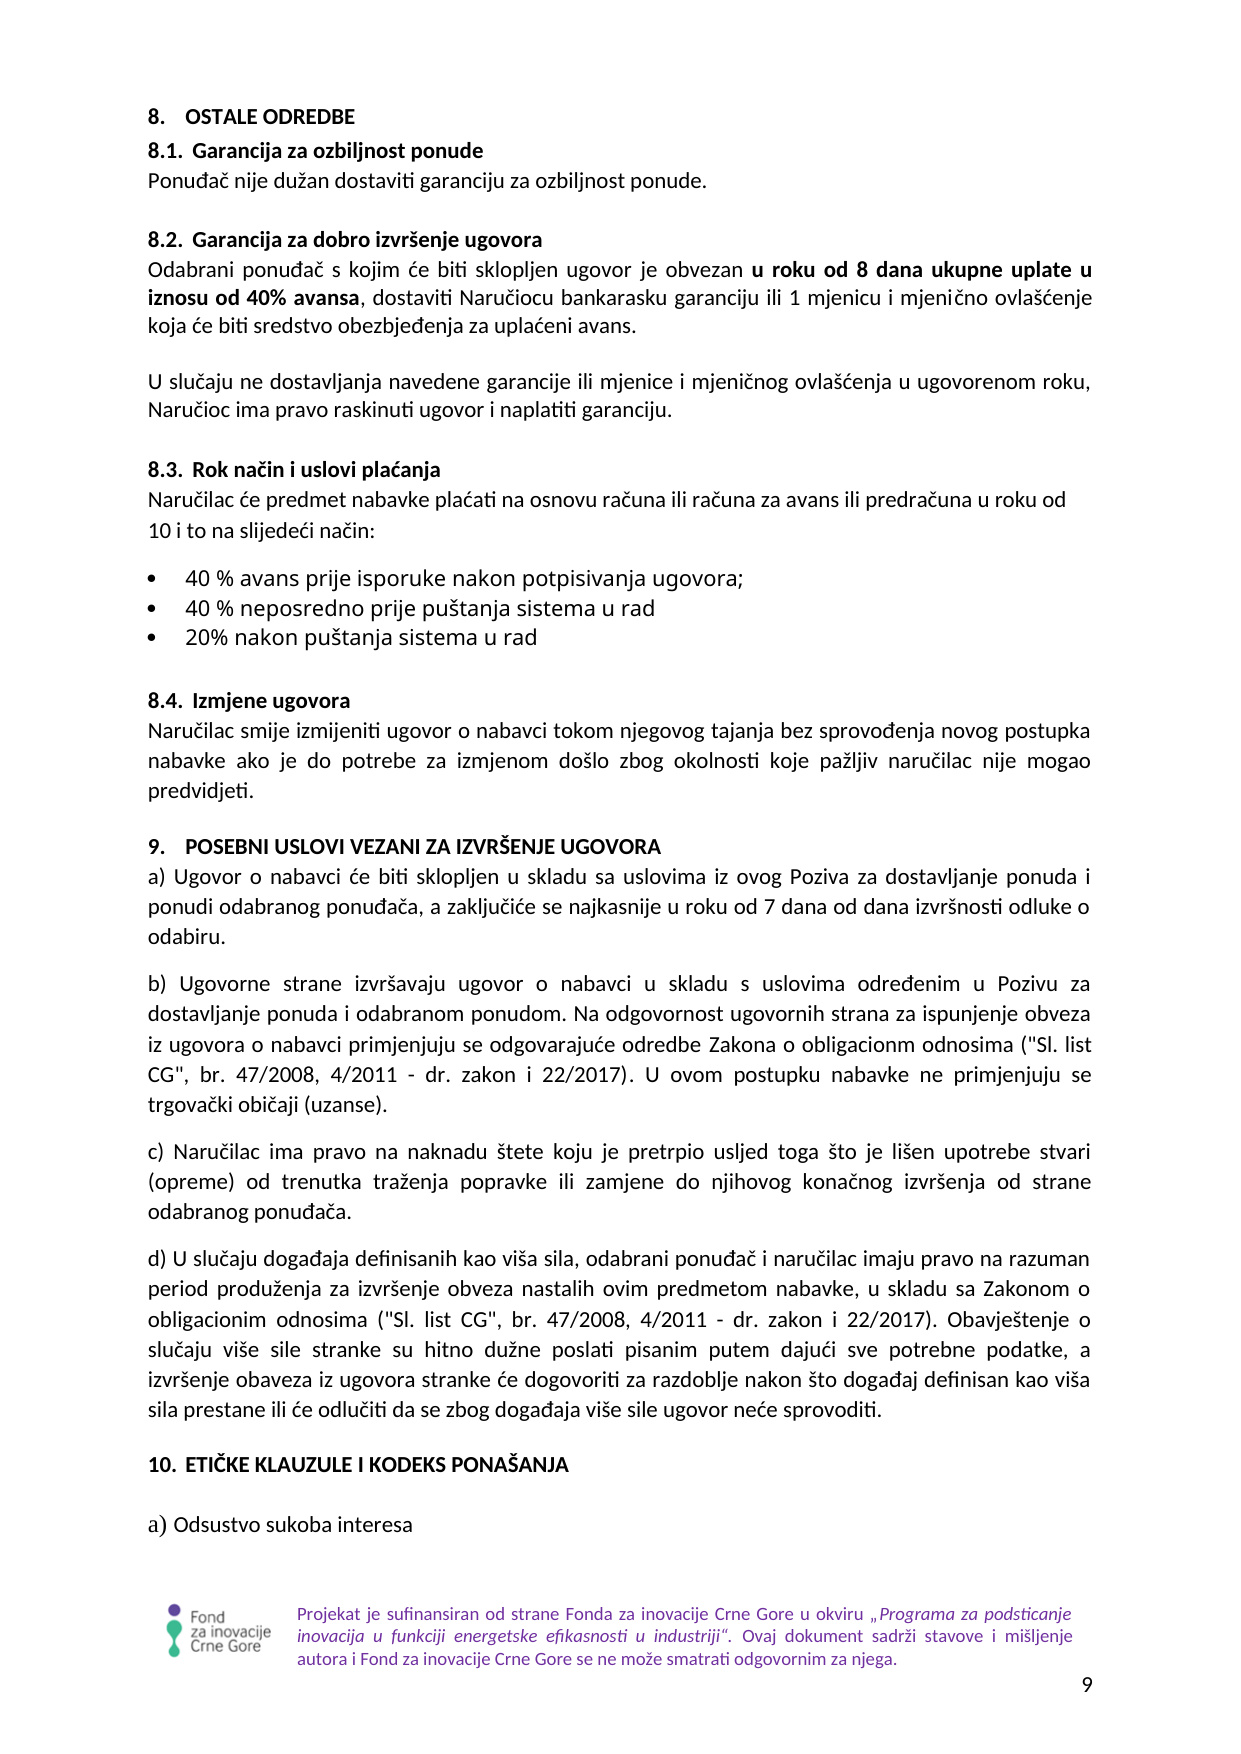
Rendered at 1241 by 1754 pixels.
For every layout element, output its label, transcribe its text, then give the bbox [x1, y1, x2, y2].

subtitle POSEBNI USLOVI VEZANI ZA IZVRŠENJE UGOVORA [148, 832, 1093, 860]
text Naručilac će predmet nabavke plaćati na osnovu računa ili računa za avans ili predračuna u roku od 10 i to na slijedeći način: [148, 486, 1093, 544]
subtitle Izmjene ugovora [148, 686, 1093, 714]
subtitle Garancija za ozbiljnost ponude [148, 136, 1093, 164]
text a) Ugovor o nabavci će biti sklopljen u skladu sa uslovima iz ovog Poziva za dostavljanje ponuda i ponudi odabranog ponuđača, a zaključiće se najkasnije u roku od 7 dana od dana izvršnosti odluke o odabiru. [148, 862, 1093, 951]
text a) Odsustvo sukoba interesa [148, 1509, 1093, 1539]
subtitle OSTALE ODREDBE [148, 102, 1093, 130]
text Ponuđač nije dužan dostaviti garanciju za ozbiljnost ponude. [148, 166, 1093, 194]
text d) U slučaju događaja definisanih kao viša sila, odabrani ponuđač i naručilac imaju pravo na razuman period produženja za izvršenje obveza nastalih ovim predmetom nabavke, u skladu sa Zakonom o obligacionim odnosima ("Sl. list CG", br. 47/2008, 4/2011 - dr. zakon i 22/2017). Obavještenje o slučaju više sile stranke su hitno dužne poslati pisanim putem dajući sve potrebne podatke, a izvršenje obaveza iz ugovora stranke će dogovoriti za razdoblje nakon što događaj definisan kao viša sila prestane ili će odlučiti da se zbog događaja više sile ugovor neće sprovoditi. [148, 1244, 1093, 1423]
list 40 % avans prije isporuke nakon potpisivanja ugovora; [148, 563, 1093, 592]
text Odabrani ponuđač s kojim će biti sklopljen ugovor je obvezan u roku od 8 dana ukupne uplate u iznosu od 40% avansa, dostaviti Naručiocu bankarasku garanciju ili 1 mjenicu i mjenično ovlašćenje koja će biti sredstvo obezbjeđenja za uplaćeni avans. [148, 255, 1093, 339]
text U slučaju ne dostavljanja navedene garancije ili mjenice i mjeničnog ovlašćenja u ugovorenom roku, Naručioc ima pravo raskinuti ugovor i naplatiti garanciju. [148, 367, 1093, 423]
text Naručilac smije izmijeniti ugovor o nabavci tokom njegovog tajanja bez sprovođenja novog postupka nabavke ako je do potrebe za izmjenom došlo zbog okolnosti koje pažljiv naručilac nije mogao predvidjeti. [148, 716, 1093, 805]
subtitle ETIČKE KLAUZULE I KODEKS PONAŠANJA [148, 1451, 1093, 1479]
text c) Naručilac ima pravo na naknadu štete koju je pretrpio usljed toga što je lišen upotrebe stvari (opreme) od trenutka traženja popravke ili zamjene do njihovog konačnog izvršenja od strane odabranog ponuđača. [148, 1137, 1093, 1226]
subtitle Garancija za dobro izvršenje ugovora [148, 225, 1093, 253]
list 20% nakon puštanja sistema u rad [148, 622, 1093, 652]
text b) Ugovorne strane izvršavaju ugovor o nabavci u skladu s uslovima određenim u Pozivu za dostavljanje ponuda i odabranom ponudom. Na odgovornost ugovornih strana za ispunjenje obveza iz ugovora o nabavci primjenjuju se odgovarajuće odredbe Zakona o obligacionm odnosima ("Sl. list CG", br. 47/2008, 4/2011 - dr. zakon i 22/2017). U ovom postupku nabavke ne primjenjuju se trgovački običaji (uzanse). [148, 969, 1093, 1118]
picture [158, 1601, 274, 1660]
list 40 % neposredno prije puštanja sistema u rad [148, 592, 1093, 622]
subtitle Rok način i uslovi plaćanja [148, 455, 1093, 483]
